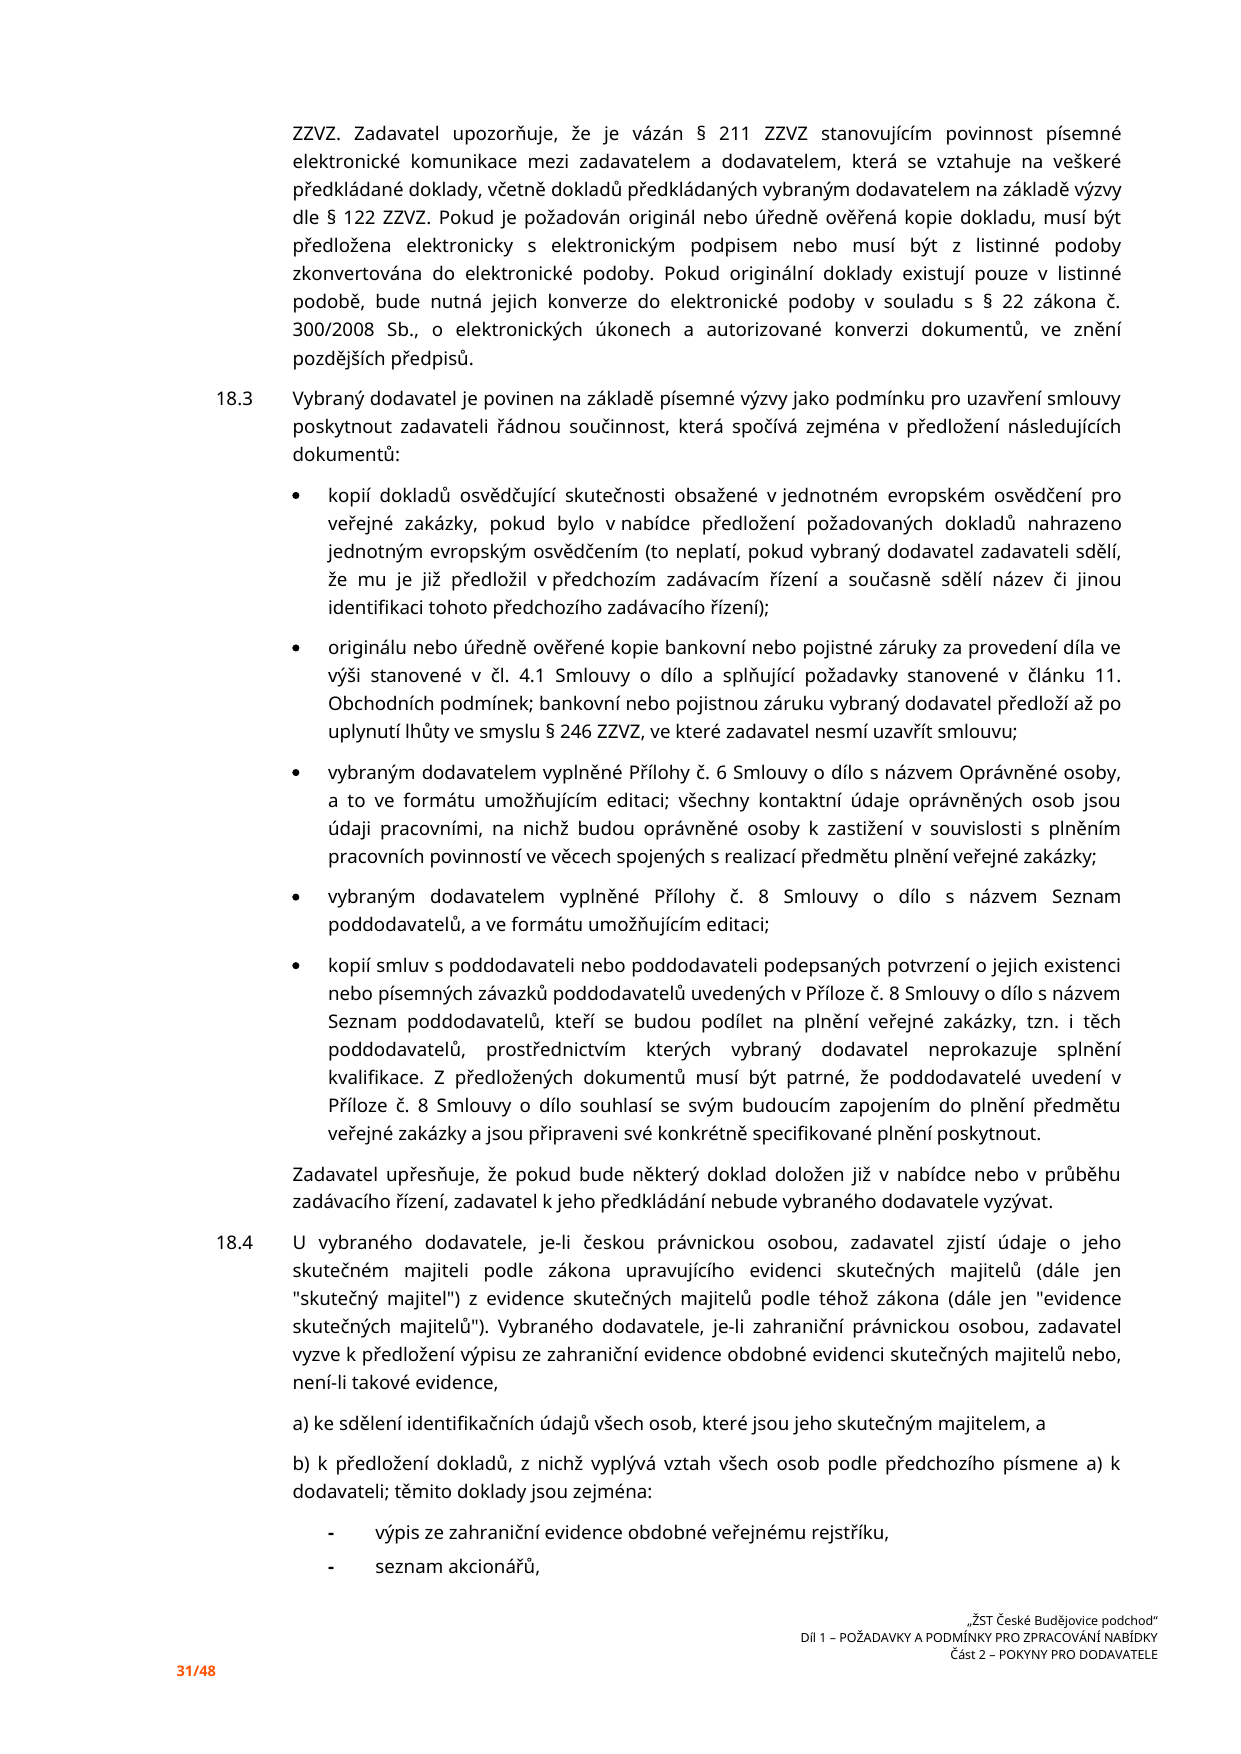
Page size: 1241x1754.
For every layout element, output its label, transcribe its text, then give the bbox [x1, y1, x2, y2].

text U vybraného dodavatele, je-li českou právnickou osobou, zadavatel zjistí údaje o jeho skutečném majiteli podle zákona upravujícího evidenci skutečných majitelů (dále jen "skutečný majitel") z evidence skutečných majitelů podle téhož zákona (dále jen "evidence skutečných majitelů"). Vybraného dodavatele, je-li zahraniční právnickou osobou, zadavatel vyzve k předložení výpisu ze zahraniční evidence obdobné evidenci skutečných majitelů nebo, není-li takové evidence, [216, 1229, 1122, 1395]
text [216, 121, 1122, 370]
text a) ke sdělení identifikačních údajů všech osob, které jsou jeho skutečným majitelem, a [292, 1410, 1122, 1436]
text kopií dokladů osvědčující skutečnosti obsažené v jednotném evropském osvědčení pro veřejné zakázky, pokud bylo v nabídce předložení požadovaných dokladů nahrazeno jednotným evropským osvědčením (to neplatí, pokud vybraný dodavatel zadavateli sdělí, že mu je již předložil v předchozím zadávacím řízení a současně sdělí název či jinou identifikaci tohoto předchozího zadávacího řízení); [292, 482, 1122, 619]
text výpis ze zahraniční evidence obdobné veřejnému rejstříku, [328, 1519, 1122, 1544]
text Zadavatel upřesňuje, že pokud bude některý doklad doložen již v nabídce nebo v průběhu zadávacího řízení, zadavatel k jeho předkládání nebude vybraného dodavatele vyzývat. [292, 1161, 1122, 1214]
text Vybraný dodavatel je povinen na základě písemné výzvy jako podmínku pro uzavření smlouvy poskytnout zadavateli řádnou součinnost, která spočívá zejména v předložení následujících dokumentů: [216, 385, 1122, 467]
text originálu nebo úředně ověřené kopie bankovní nebo pojistné záruky za provedení díla ve výši stanovené v čl. 4.1 Smlouvy o dílo a splňující požadavky stanovené v článku 11. Obchodních podmínek; bankovní nebo pojistnou záruku vybraný dodavatel předloží až po uplynutí lhůty ve smyslu § 246 ZZVZ, ve které zadavatel nesmí uzavřít smlouvu; [292, 634, 1122, 744]
text vybraným dodavatelem vyplněné Přílohy č. 8 Smlouvy o dílo s názvem Seznam poddodavatelů, a ve formátu umožňujícím editaci; [292, 884, 1122, 937]
text kopií smluv s poddodavateli nebo poddodavateli podepsaných potvrzení o jejich existenci nebo písemných závazků poddodavatelů uvedených v Příloze č. 8 Smlouvy o dílo s názvem Seznam poddodavatelů, kteří se budou podílet na plnění veřejné zakázky, tzn. i těch poddodavatelů, prostřednictvím kterých vybraný dodavatel neprokazuje splnění kvalifikace. Z předložených dokumentů musí být patrné, že poddodavatelé uvedení v Příloze č. 8 Smlouvy o dílo souhlasí se svým budoucím zapojením do plnění předmětu veřejné zakázky a jsou připraveni své konkrétně specifikované plnění poskytnout. [292, 952, 1122, 1146]
text seznam akcionářů, [328, 1553, 1122, 1579]
text b) k předložení dokladů, z nichž vyplývá vztah všech osob podle předchozího písmene a) k dodavateli; těmito doklady jsou zejména: [292, 1451, 1122, 1504]
text vybraným dodavatelem vyplněné Přílohy č. 6 Smlouvy o dílo s názvem Oprávněné osoby, a to ve formátu umožňujícím editaci; všechny kontaktní údaje oprávněných osob jsou údaji pracovními, na nichž budou oprávněné osoby k zastižení v souvislosti s plněním pracovních povinností ve věcech spojených s realizací předmětu plnění veřejné zakázky; [292, 759, 1122, 869]
